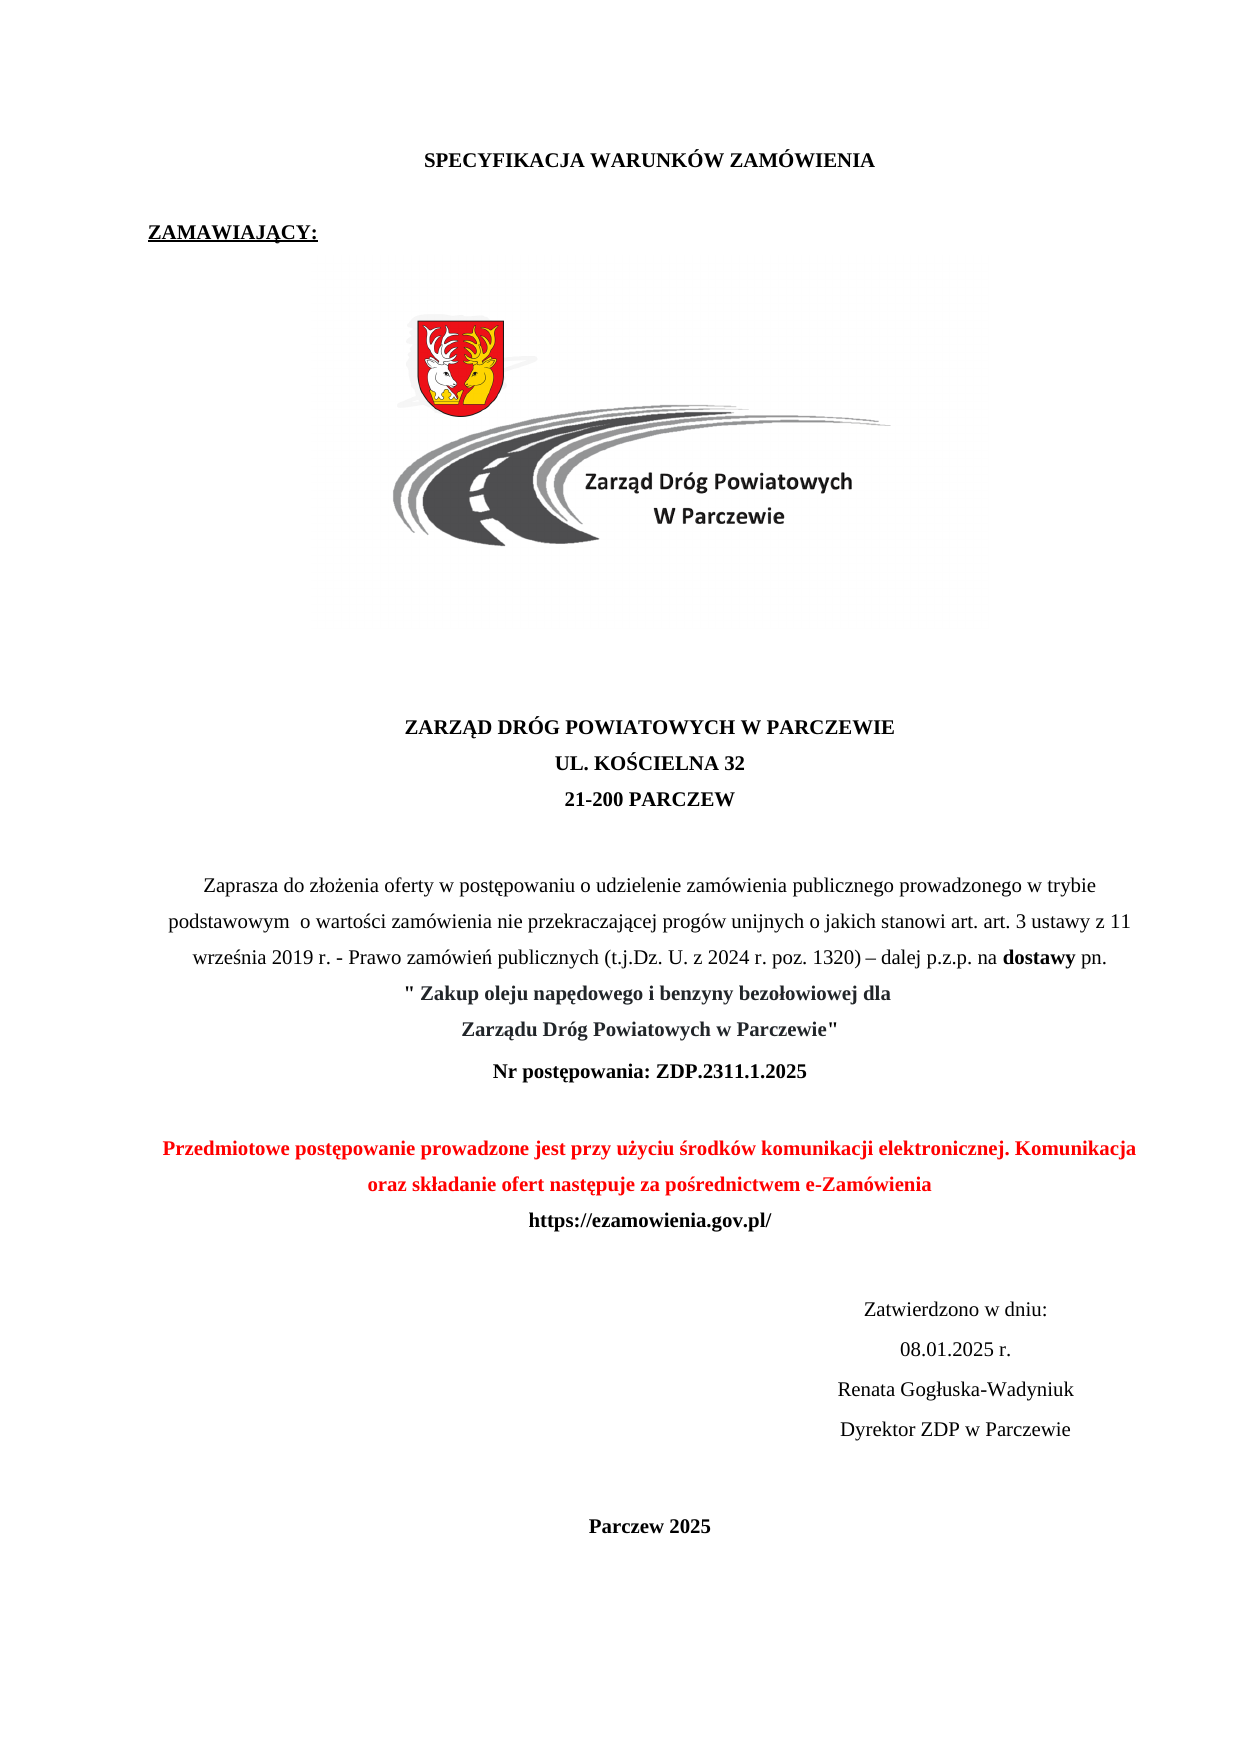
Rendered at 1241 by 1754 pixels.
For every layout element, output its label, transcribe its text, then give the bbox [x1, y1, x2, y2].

text Przedmiotowe postępowanie prowadzone jest przy użyciu środków komunikacji elektronicznej. Komunikacja oraz składanie ofert następuje za pośrednictwem e-Zamówienia https://ezamowienia.gov.pl/ [148, 1136, 1152, 1232]
picture [310, 255, 989, 629]
subtitle " Zakup oleju napędowego i benzyny bezołowiowej dla Zarządu Dróg Powiatowych w Parczewie" [148, 981, 1152, 1041]
text Renata Gogłuska-Wadyniuk [759, 1377, 1152, 1401]
text Dyrektor ZDP w Parczewie [759, 1417, 1152, 1441]
text ul. Kościelna 32 [148, 751, 1152, 775]
text specyfikacja warunków zamówienia [148, 148, 1152, 172]
title Parczew 2025 [148, 1514, 1152, 1538]
text zAMAWIAJĄCY: [148, 220, 1152, 244]
text Zatwierdzono w dniu: [759, 1296, 1152, 1321]
text 08.01.2025 r. [759, 1337, 1152, 1361]
text 21-200 Parczew [148, 787, 1152, 811]
text Zarząd Dróg Powiatowych w Parczewie [148, 715, 1152, 739]
text Nr postępowania: ZDP.2311.1.2025 [148, 1059, 1152, 1083]
text Zaprasza do złożenia oferty w postępowaniu o udzielenie zamówienia publicznego prowadzonego w trybie podstawowym o wartości zamówienia nie przekraczającej progów unijnych o jakich stanowi art. art. 3 ustawy z 11 września 2019 r. - Prawo zamówień publicznych (t.j.Dz. U. z 2024 r. poz. 1320) – dalej p.z.p. na dostawy pn. [148, 873, 1152, 969]
